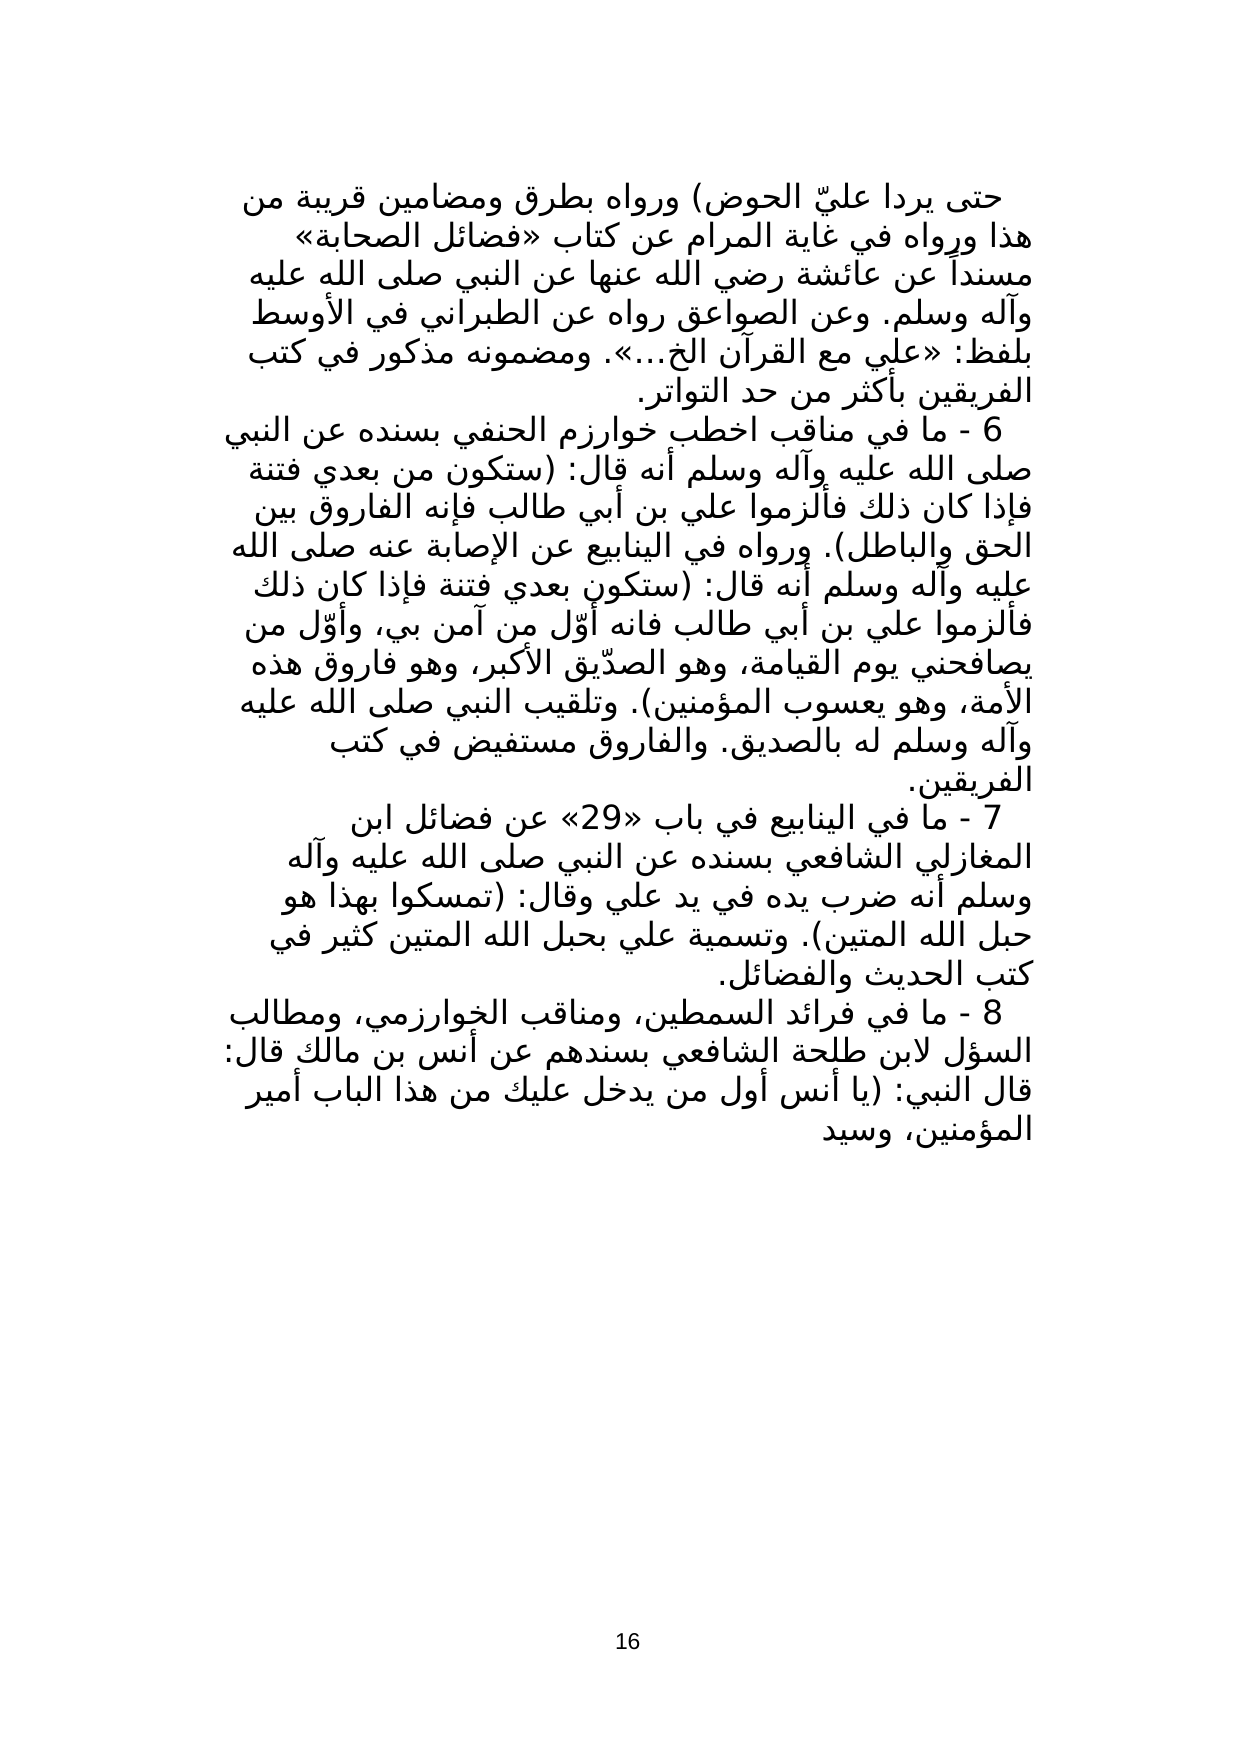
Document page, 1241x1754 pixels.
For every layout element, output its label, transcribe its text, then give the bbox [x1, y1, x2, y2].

text 7 - ما في الينابيع في باب «29» عن فضائل ابن المغازلي الشافعي بسنده عن النبي صلى الله عليه وآله وسلم أنه ضرب يده في يد علي وقال: (تمسكوا بهذا هو حبل الله المتين). وتسمية علي بحبل الله المتين كثير في كتب الحديث والفضائل. [222, 799, 1033, 993]
text 8 - ما في فرائد السمطين، ومناقب الخوارزمي، ومطالب السؤل لابن طلحة الشافعي بسندهم عن أنس بن مالك قال: قال النبي: (يا أنس أول من يدخل عليك من هذا الباب أمير المؤمنين، وسيد [222, 993, 1033, 1148]
text 6 - ما في مناقب اخطب خوارزم الحنفي بسنده عن النبي صلى الله عليه وآله وسلم أنه قال: (ستكون من بعدي فتنة فإذا كان ذلك فألزموا علي بن أبي طالب فإنه الفاروق بين الحق والباطل). ورواه في الينابيع عن الإصابة عنه صلى الله عليه وآله وسلم أنه قال: (ستكون بعدي فتنة فإذا كان ذلك فألزموا علي بن أبي طالب فانه أوّل من آمن بي، وأوّل من يصافحني يوم القيامة، وهو الصدّيق الأكبر، وهو فاروق هذه الأمة، وهو يعسوب المؤمنين). وتلقيب النبي صلى الله عليه وآله وسلم له بالصديق. والفاروق مستفيض في كتب الفريقين. [222, 410, 1033, 799]
text حتى يردا عليّ الحوض) ورواه بطرق ومضامين قريبة من هذا ورواه في غاية المرام عن كتاب «فضائل الصحابة» مسنداً عن عائشة رضي الله عنها عن النبي صلى الله عليه وآله وسلم. وعن الصواعق رواه عن الطبراني في الأوسط بلفظ: «علي مع القرآن الخ…». ومضمونه مذكور في كتب الفريقين بأكثر من حد التواتر. [222, 177, 1033, 410]
